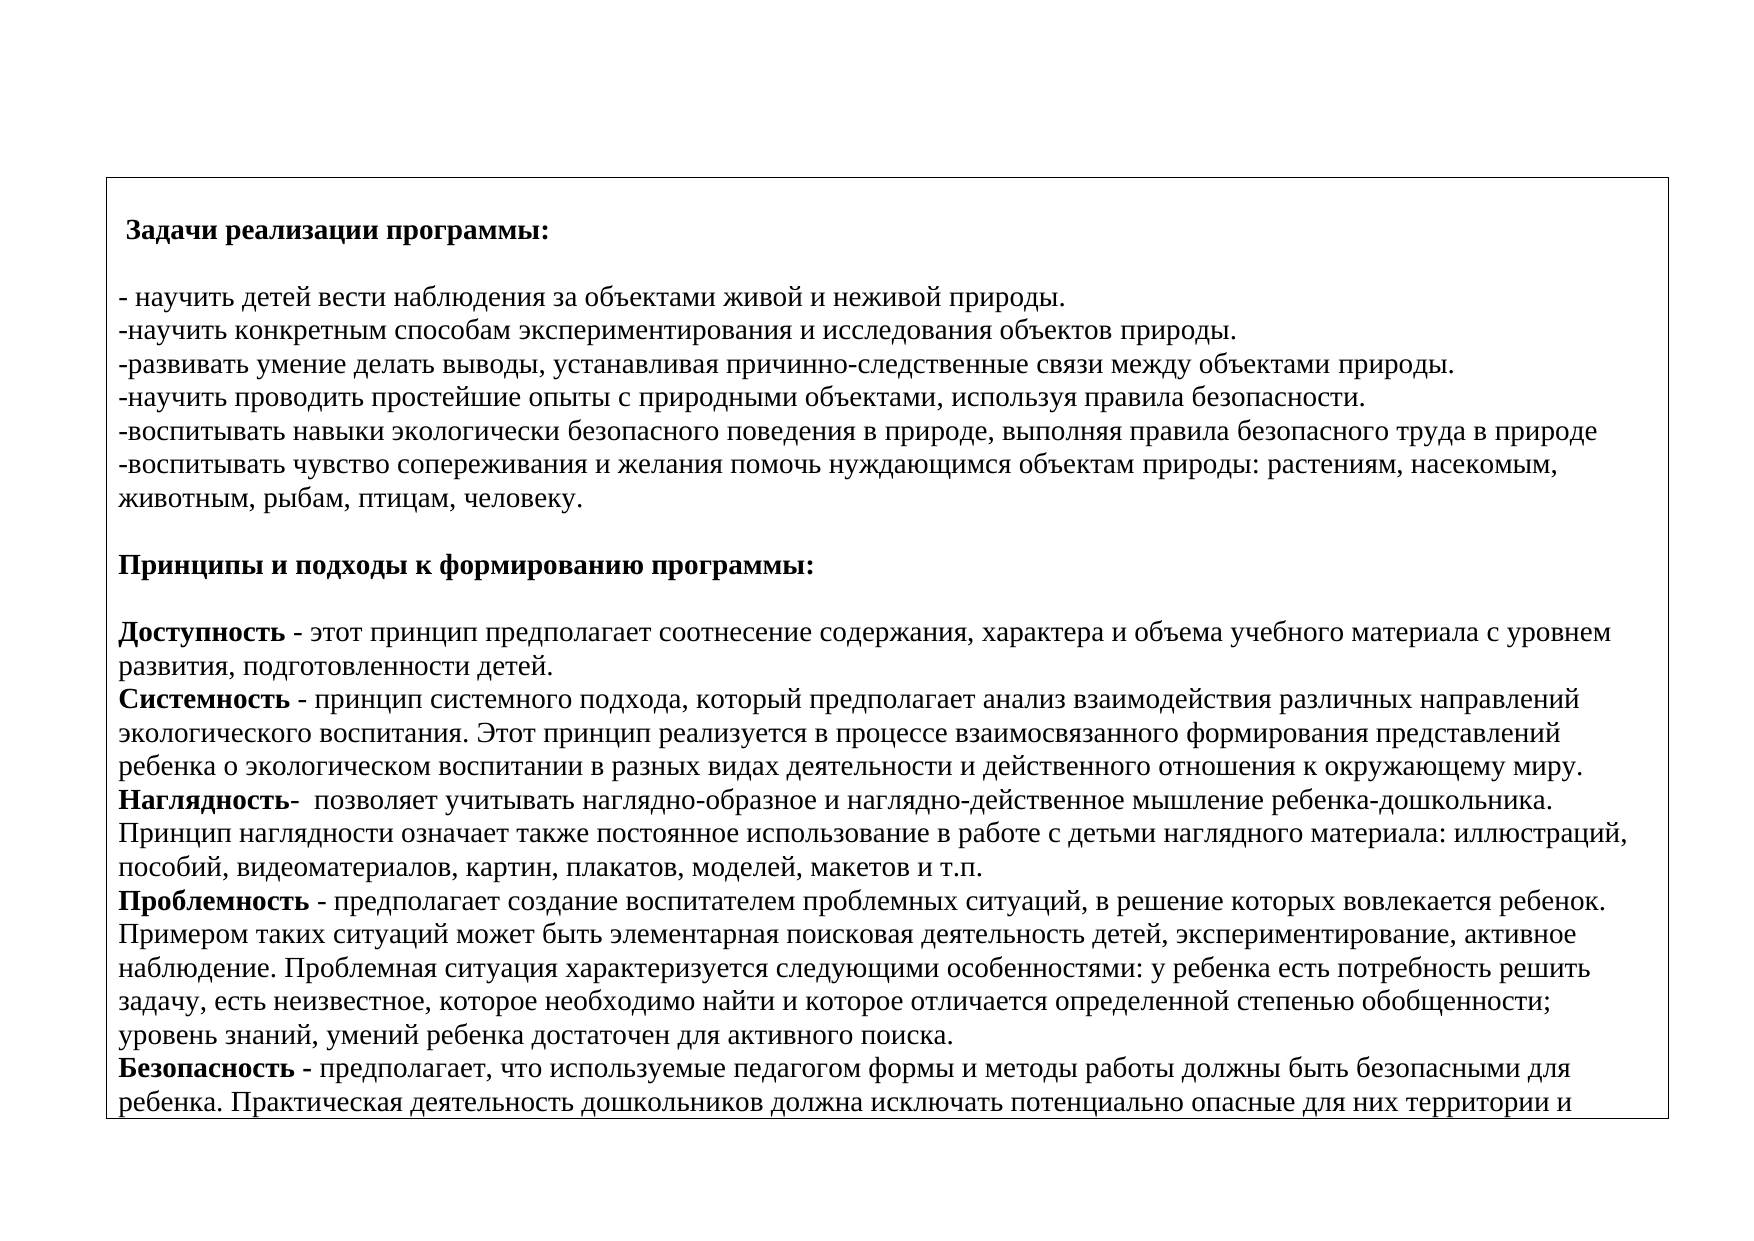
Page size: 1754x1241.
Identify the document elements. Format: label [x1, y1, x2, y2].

table_cell [107, 178, 1668, 1117]
